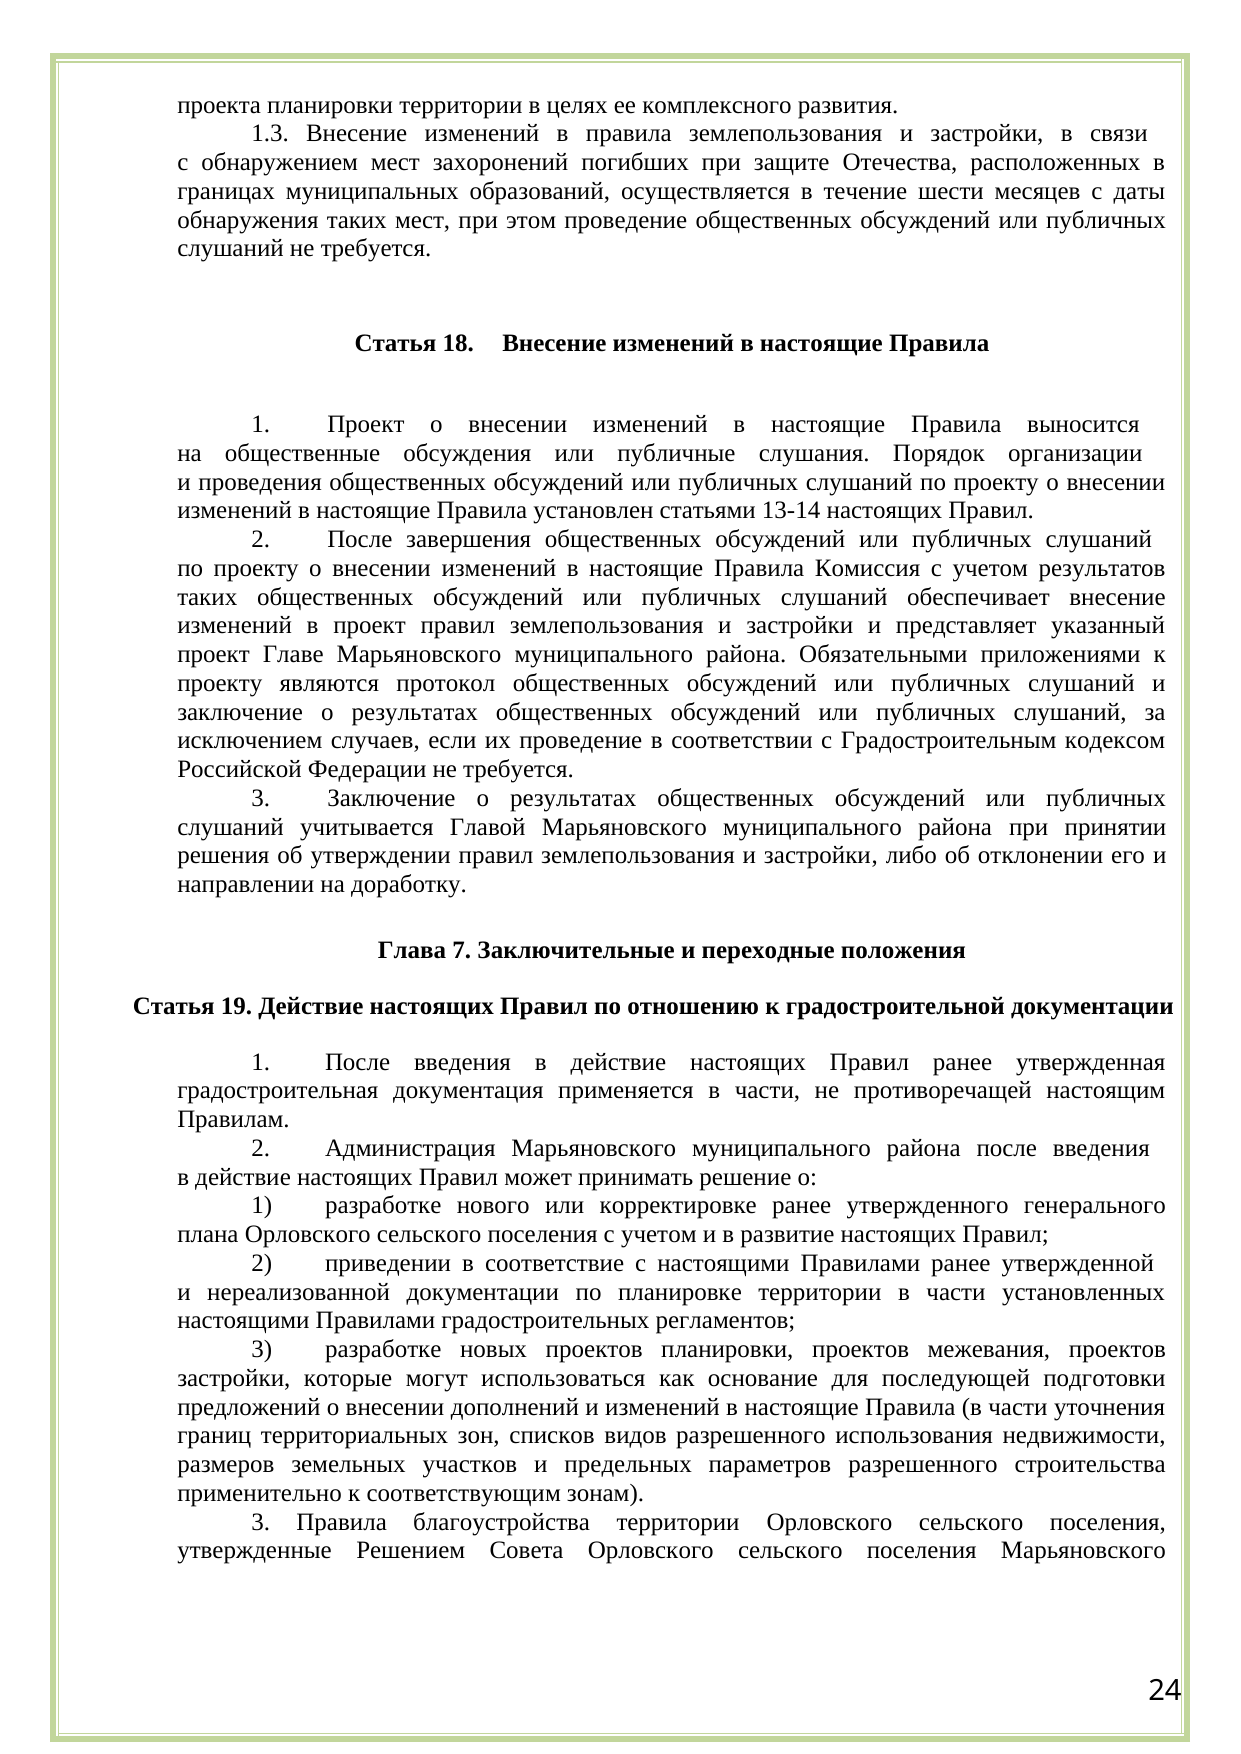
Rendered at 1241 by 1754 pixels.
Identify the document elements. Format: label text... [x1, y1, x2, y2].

text 1. Проект о внесении изменений в настоящие Правила выносится на общественные обсуждения или публичные слушания. Порядок организации и проведения общественных обсуждений или публичных слушаний по проекту о внесении изменений в настоящие Правила установлен статьями 13-14 настоящих Правил. [177, 409, 1166, 524]
subtitle Глава 7. Заключительные и переходные положения [177, 935, 1166, 964]
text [177, 1507, 1166, 1564]
text 3) разработке новых проектов планировки, проектов межевания, проектов застройки, которые могут использоваться как основание для последующей подготовки предложений о внесении дополнений и изменений в настоящие Правила (в части уточнения границ территориальных зон, списков видов разрешенного использования недвижимости, размеров земельных участков и предельных параметров разрешенного строительства применительно к соответствующим зонам). [177, 1334, 1166, 1507]
subtitle Статья 19. Действие настоящих Правил по отношению к градостроительной документации [133, 991, 1181, 1020]
text 2. Администрация Марьяновского муниципального района после введения в действие настоящих Правил может принимать решение о: [177, 1133, 1166, 1190]
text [177, 90, 1166, 118]
text 2. После завершения общественных обсуждений или публичных слушаний по проекту о внесении изменений в настоящие Правила Комиссия с учетом результатов таких общественных обсуждений или публичных слушаний обеспечивает внесение изменений в проект правил землепользования и застройки и представляет указанный проект Главе Марьяновского муниципального района. Обязательными приложениями к проекту являются протокол общественных обсуждений или публичных слушаний и заключение о результатах общественных обсуждений или публичных слушаний, за исключением случаев, если их проведение в соответствии с Градостроительным кодексом Российской Федерации не требуется. [177, 524, 1166, 783]
text 2) приведении в соответствие с настоящими Правилами ранее утвержденной и нереализованной документации по планировке территории в части установленных настоящими Правилами градостроительных регламентов; [177, 1248, 1166, 1334]
text 3. Заключение о результатах общественных обсуждений или публичных слушаний учитывается Главой Марьяновского муниципального района при принятии решения об утверждении правил землепользования и застройки, либо об отклонении его и направлении на доработку. [177, 783, 1166, 898]
text 1) разработке нового или корректировке ранее утвержденного генерального плана Орловского сельского поселения с учетом и в развитие настоящих Правил; [177, 1190, 1166, 1248]
text 1.3. Внесение изменений в правила землепользования и застройки, в связи с обнаружением мест захоронений погибших при защите Отечества, расположенных в границах муниципальных образований, осуществляется в течение шести месяцев с даты обнаружения таких мест, при этом проведение общественных обсуждений или публичных слушаний не требуется. [177, 118, 1166, 262]
text 1. После введения в действие настоящих Правил ранее утвержденная градостроительная документация применяется в части, не противоречащей настоящим Правилам. [177, 1047, 1166, 1133]
subtitle Статья 18. Внесение изменений в настоящие Правила [177, 328, 1166, 357]
